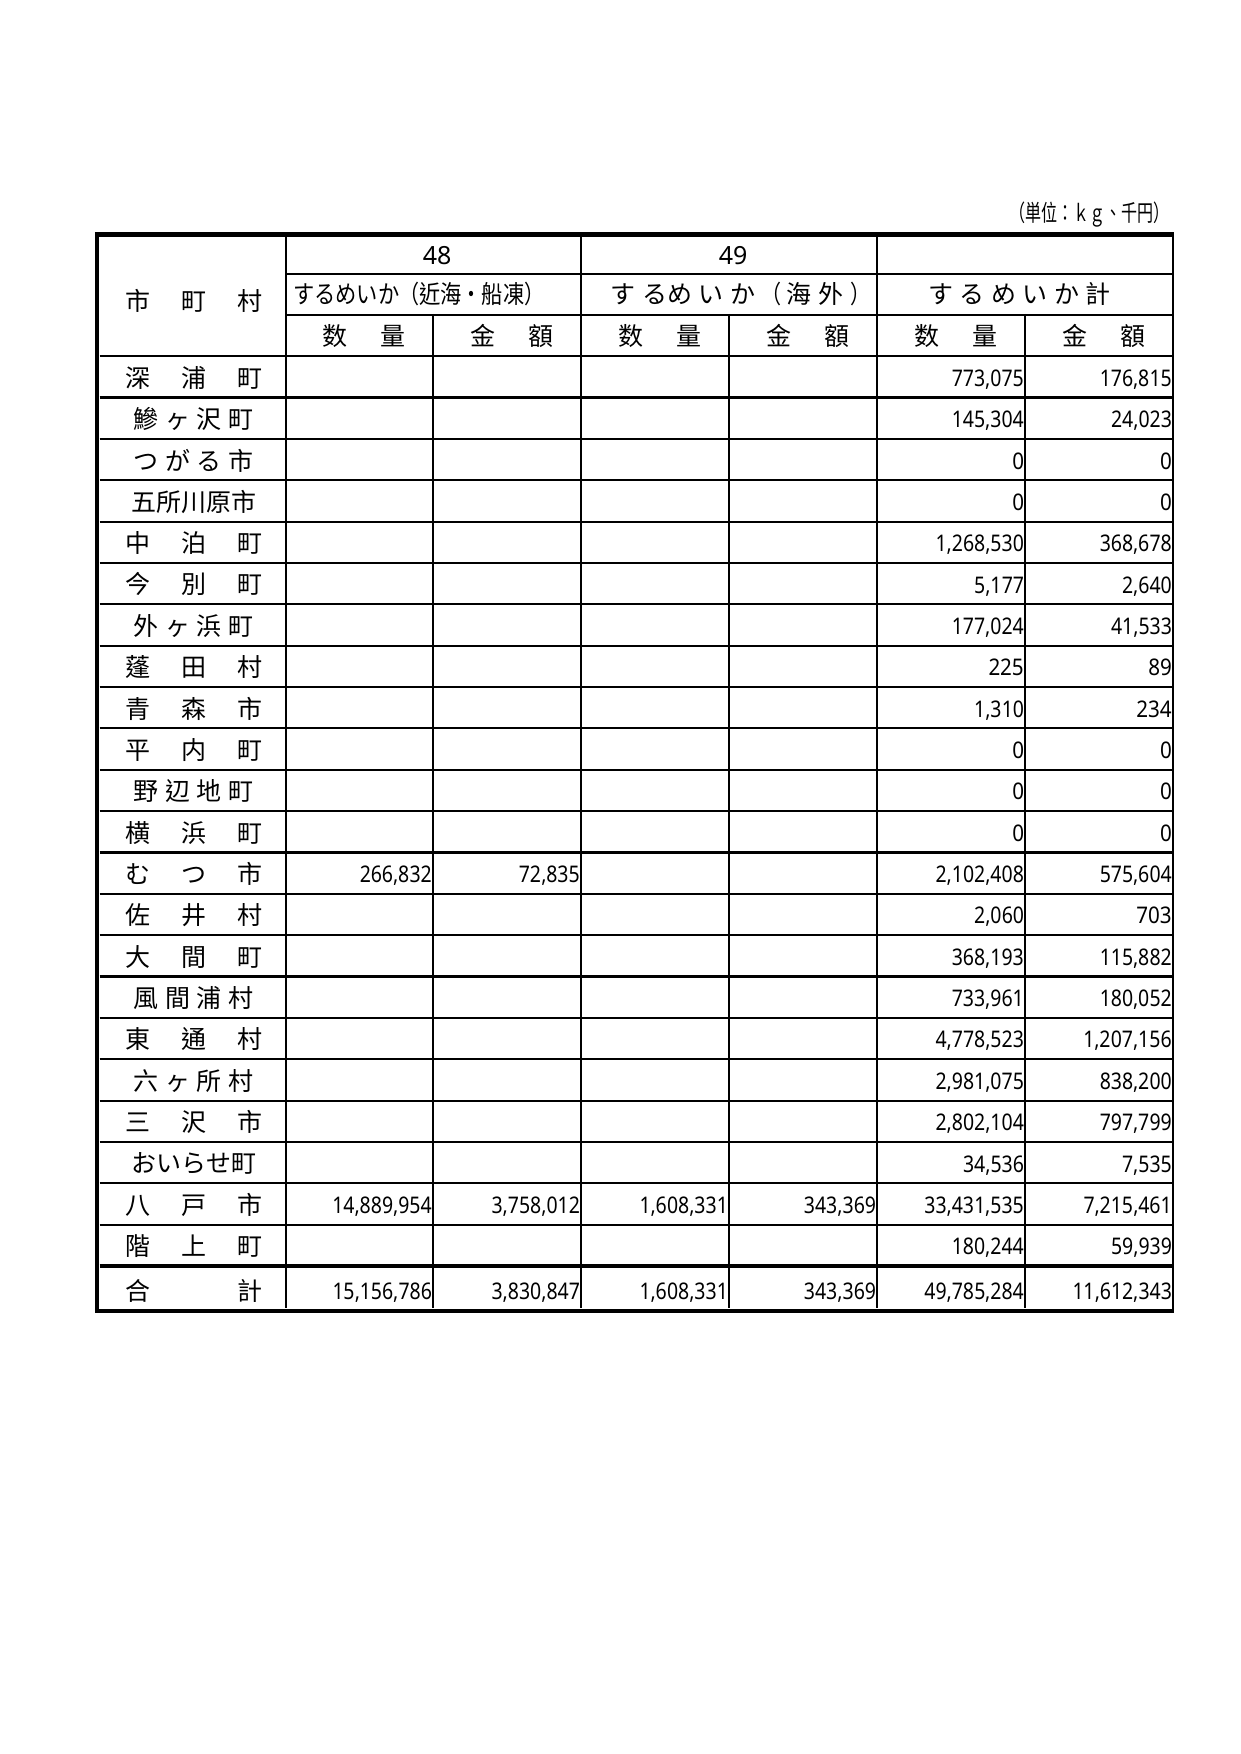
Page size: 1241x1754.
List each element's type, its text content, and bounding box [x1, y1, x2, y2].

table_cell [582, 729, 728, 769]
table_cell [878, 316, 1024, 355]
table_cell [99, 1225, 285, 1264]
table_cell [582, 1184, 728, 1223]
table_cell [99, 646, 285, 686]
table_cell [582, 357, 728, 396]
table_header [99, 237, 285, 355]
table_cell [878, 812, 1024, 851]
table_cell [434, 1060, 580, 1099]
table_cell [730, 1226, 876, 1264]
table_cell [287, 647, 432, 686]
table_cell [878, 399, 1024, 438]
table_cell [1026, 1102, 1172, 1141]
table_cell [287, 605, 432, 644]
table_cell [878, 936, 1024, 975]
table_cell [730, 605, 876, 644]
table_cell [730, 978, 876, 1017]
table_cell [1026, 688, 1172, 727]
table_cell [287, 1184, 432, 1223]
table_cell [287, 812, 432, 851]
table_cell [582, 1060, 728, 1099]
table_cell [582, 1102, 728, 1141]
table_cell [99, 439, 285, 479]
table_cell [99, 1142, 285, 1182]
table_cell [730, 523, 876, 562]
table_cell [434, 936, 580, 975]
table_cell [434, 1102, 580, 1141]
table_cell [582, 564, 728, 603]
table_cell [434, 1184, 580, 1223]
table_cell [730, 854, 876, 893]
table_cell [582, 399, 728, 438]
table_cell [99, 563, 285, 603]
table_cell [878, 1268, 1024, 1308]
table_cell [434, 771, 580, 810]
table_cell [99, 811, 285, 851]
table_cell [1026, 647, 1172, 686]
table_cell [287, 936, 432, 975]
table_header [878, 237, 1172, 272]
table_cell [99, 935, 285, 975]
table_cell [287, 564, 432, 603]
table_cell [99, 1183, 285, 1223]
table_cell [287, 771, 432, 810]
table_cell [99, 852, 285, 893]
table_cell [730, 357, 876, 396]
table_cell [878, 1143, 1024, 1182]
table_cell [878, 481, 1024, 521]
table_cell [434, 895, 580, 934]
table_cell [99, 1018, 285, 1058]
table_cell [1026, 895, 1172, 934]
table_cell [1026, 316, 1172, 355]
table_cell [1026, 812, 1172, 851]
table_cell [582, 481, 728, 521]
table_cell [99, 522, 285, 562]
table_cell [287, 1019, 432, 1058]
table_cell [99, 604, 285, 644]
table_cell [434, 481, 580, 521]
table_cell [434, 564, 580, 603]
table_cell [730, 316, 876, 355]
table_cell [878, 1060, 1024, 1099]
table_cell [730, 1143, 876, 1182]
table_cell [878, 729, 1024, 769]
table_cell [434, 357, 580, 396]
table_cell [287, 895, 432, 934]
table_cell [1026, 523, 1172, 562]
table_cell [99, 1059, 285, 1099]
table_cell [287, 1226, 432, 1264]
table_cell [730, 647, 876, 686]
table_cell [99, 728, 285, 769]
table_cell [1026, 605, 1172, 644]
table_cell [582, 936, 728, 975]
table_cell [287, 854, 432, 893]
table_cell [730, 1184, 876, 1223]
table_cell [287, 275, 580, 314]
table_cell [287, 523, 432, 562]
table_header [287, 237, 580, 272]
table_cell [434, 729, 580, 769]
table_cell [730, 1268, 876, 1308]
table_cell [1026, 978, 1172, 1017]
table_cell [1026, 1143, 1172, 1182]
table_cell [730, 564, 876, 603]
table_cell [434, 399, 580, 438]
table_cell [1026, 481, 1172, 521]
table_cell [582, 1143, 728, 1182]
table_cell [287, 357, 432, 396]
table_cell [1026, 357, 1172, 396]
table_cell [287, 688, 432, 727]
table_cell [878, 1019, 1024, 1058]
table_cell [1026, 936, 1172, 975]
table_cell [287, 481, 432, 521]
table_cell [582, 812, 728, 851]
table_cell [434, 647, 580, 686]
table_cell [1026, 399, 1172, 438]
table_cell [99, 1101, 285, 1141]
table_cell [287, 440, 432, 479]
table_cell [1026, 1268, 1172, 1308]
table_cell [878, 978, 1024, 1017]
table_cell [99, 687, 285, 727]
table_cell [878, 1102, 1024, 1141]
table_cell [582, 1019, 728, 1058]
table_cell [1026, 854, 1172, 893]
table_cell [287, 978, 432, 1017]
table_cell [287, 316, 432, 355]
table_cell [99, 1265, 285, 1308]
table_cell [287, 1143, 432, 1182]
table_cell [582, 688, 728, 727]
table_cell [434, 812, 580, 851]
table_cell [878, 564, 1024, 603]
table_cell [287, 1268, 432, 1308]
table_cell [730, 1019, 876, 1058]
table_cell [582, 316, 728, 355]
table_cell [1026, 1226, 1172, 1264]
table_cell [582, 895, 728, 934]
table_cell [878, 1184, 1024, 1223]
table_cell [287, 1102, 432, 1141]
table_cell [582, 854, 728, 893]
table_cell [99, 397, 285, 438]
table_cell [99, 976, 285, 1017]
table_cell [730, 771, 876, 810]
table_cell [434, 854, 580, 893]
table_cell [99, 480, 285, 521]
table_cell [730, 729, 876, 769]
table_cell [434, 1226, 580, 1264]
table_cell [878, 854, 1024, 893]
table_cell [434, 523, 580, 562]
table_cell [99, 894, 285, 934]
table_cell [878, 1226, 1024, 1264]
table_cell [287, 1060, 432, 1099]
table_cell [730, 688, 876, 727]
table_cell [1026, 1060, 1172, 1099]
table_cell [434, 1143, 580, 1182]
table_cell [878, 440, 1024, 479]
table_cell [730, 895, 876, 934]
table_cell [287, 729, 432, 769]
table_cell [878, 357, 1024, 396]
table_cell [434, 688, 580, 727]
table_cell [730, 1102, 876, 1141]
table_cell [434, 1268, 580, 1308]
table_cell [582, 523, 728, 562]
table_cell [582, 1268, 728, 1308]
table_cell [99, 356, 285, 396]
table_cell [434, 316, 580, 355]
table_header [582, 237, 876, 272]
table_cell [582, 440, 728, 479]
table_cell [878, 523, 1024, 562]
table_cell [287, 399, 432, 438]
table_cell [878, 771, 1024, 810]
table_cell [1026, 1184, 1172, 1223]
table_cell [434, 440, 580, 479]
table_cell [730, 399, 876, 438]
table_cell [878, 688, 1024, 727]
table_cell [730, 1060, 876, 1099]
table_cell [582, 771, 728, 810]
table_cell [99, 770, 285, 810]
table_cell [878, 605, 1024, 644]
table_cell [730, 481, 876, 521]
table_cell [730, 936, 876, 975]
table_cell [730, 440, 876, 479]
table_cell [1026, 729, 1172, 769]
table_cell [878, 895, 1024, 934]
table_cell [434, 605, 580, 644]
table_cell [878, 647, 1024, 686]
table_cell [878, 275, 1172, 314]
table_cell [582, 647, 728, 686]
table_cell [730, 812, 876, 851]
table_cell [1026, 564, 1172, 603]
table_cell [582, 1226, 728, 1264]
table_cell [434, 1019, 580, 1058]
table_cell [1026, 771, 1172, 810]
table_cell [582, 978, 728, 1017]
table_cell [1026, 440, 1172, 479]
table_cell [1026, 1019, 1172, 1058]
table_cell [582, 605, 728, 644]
text （単位：ｋｇ、千円） [83, 196, 1169, 228]
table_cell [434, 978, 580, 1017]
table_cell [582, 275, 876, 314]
